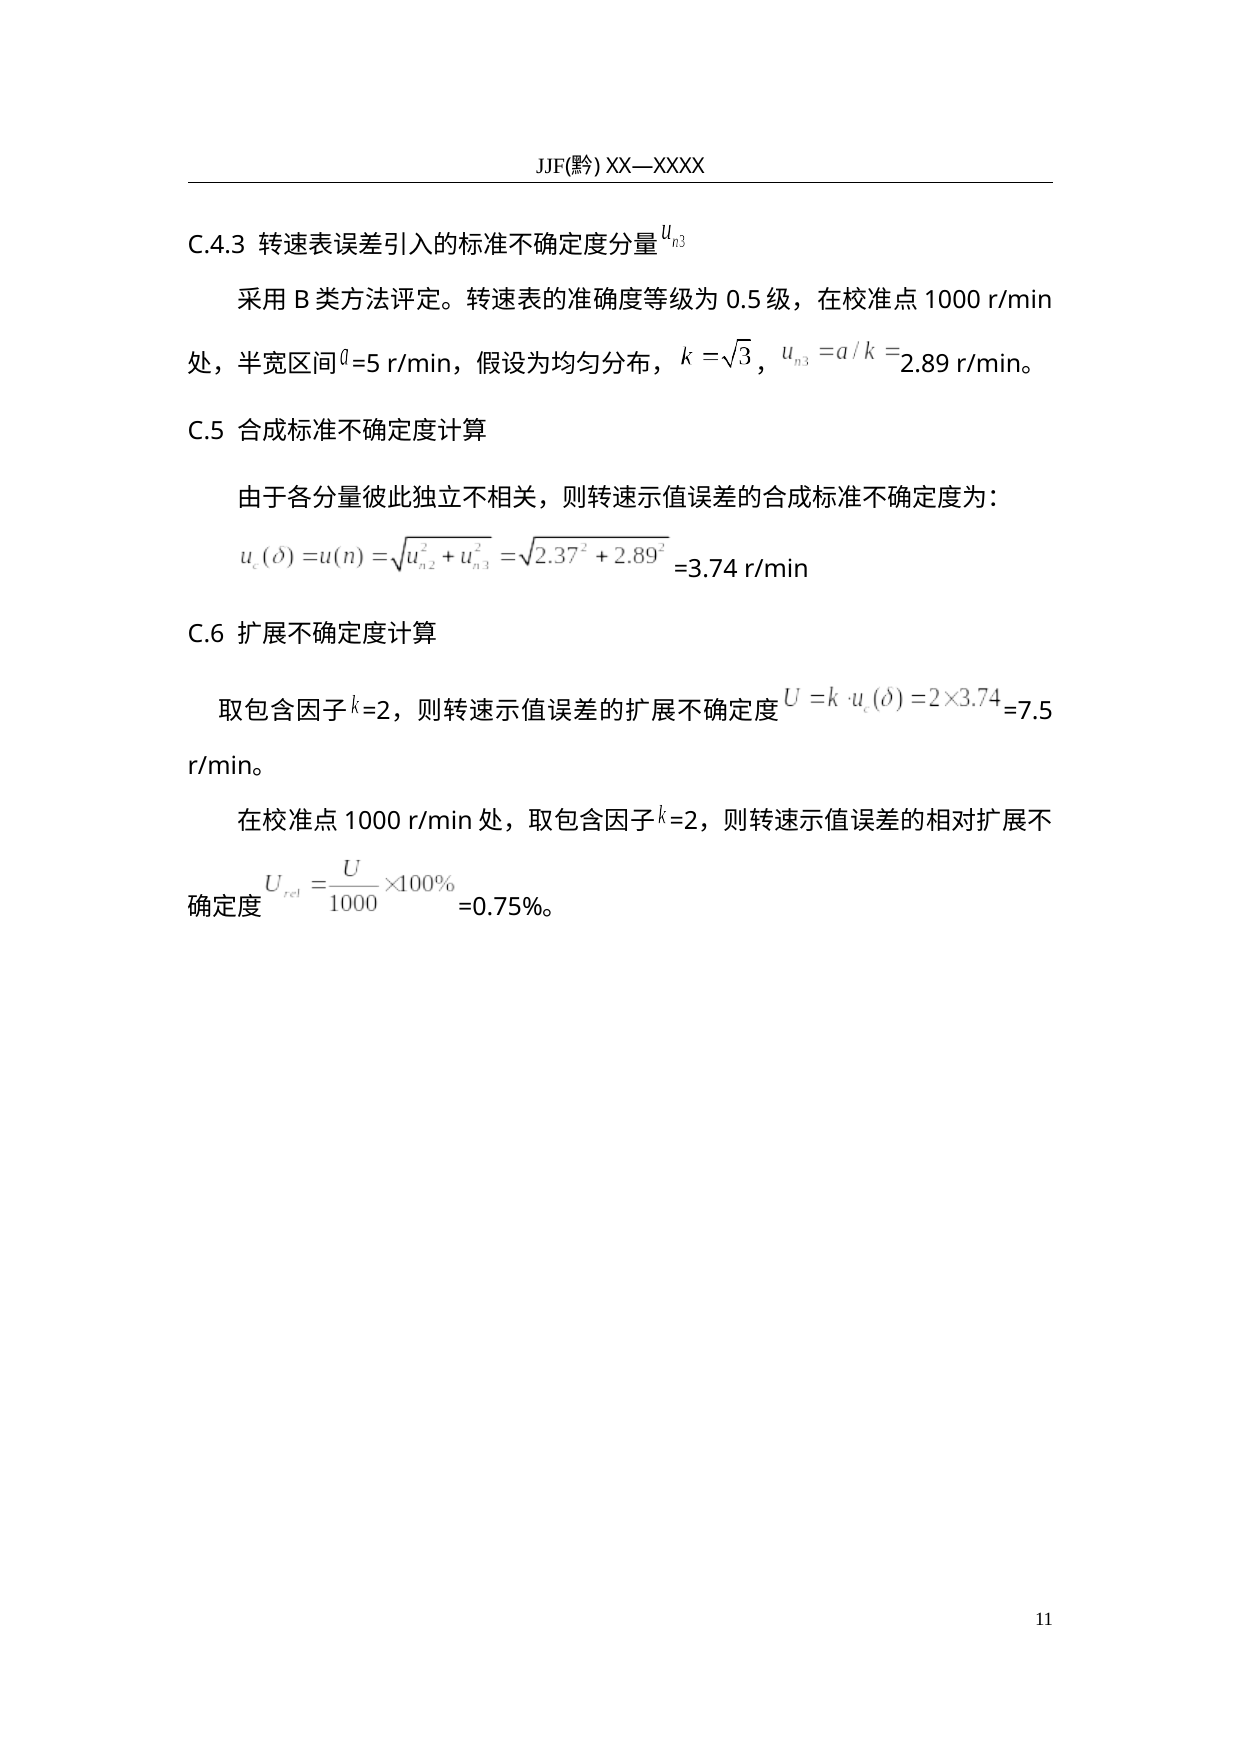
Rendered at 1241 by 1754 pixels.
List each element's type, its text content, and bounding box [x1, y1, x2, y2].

text =3.74 r/min [187, 532, 1053, 584]
text 在校准点1000 r/min处，取包含因子=2，则转速示值误差的相对扩展不确定度=0.75%。 [187, 799, 1053, 923]
text 由于各分量彼此独立不相关，则转速示值误差的合成标准不确定度为： [187, 477, 1053, 513]
text C.6 扩展不确定度计算 [187, 614, 1053, 650]
text C.4.3 转速表误差引入的标准不确定度分量 [187, 208, 1053, 261]
text 采用B类方法评定。转速表的准确度等级为0.5级，在校准点1000 r/min处，半宽区间=5 r/min，假设为均匀分布，，2.89 r/min。 [187, 279, 1053, 380]
text 取包含因子=2，则转速示值误差的扩展不确定度=7.5 r/min。 [187, 681, 1053, 781]
text C.5 合成标准不确定度计算 [187, 410, 1053, 447]
